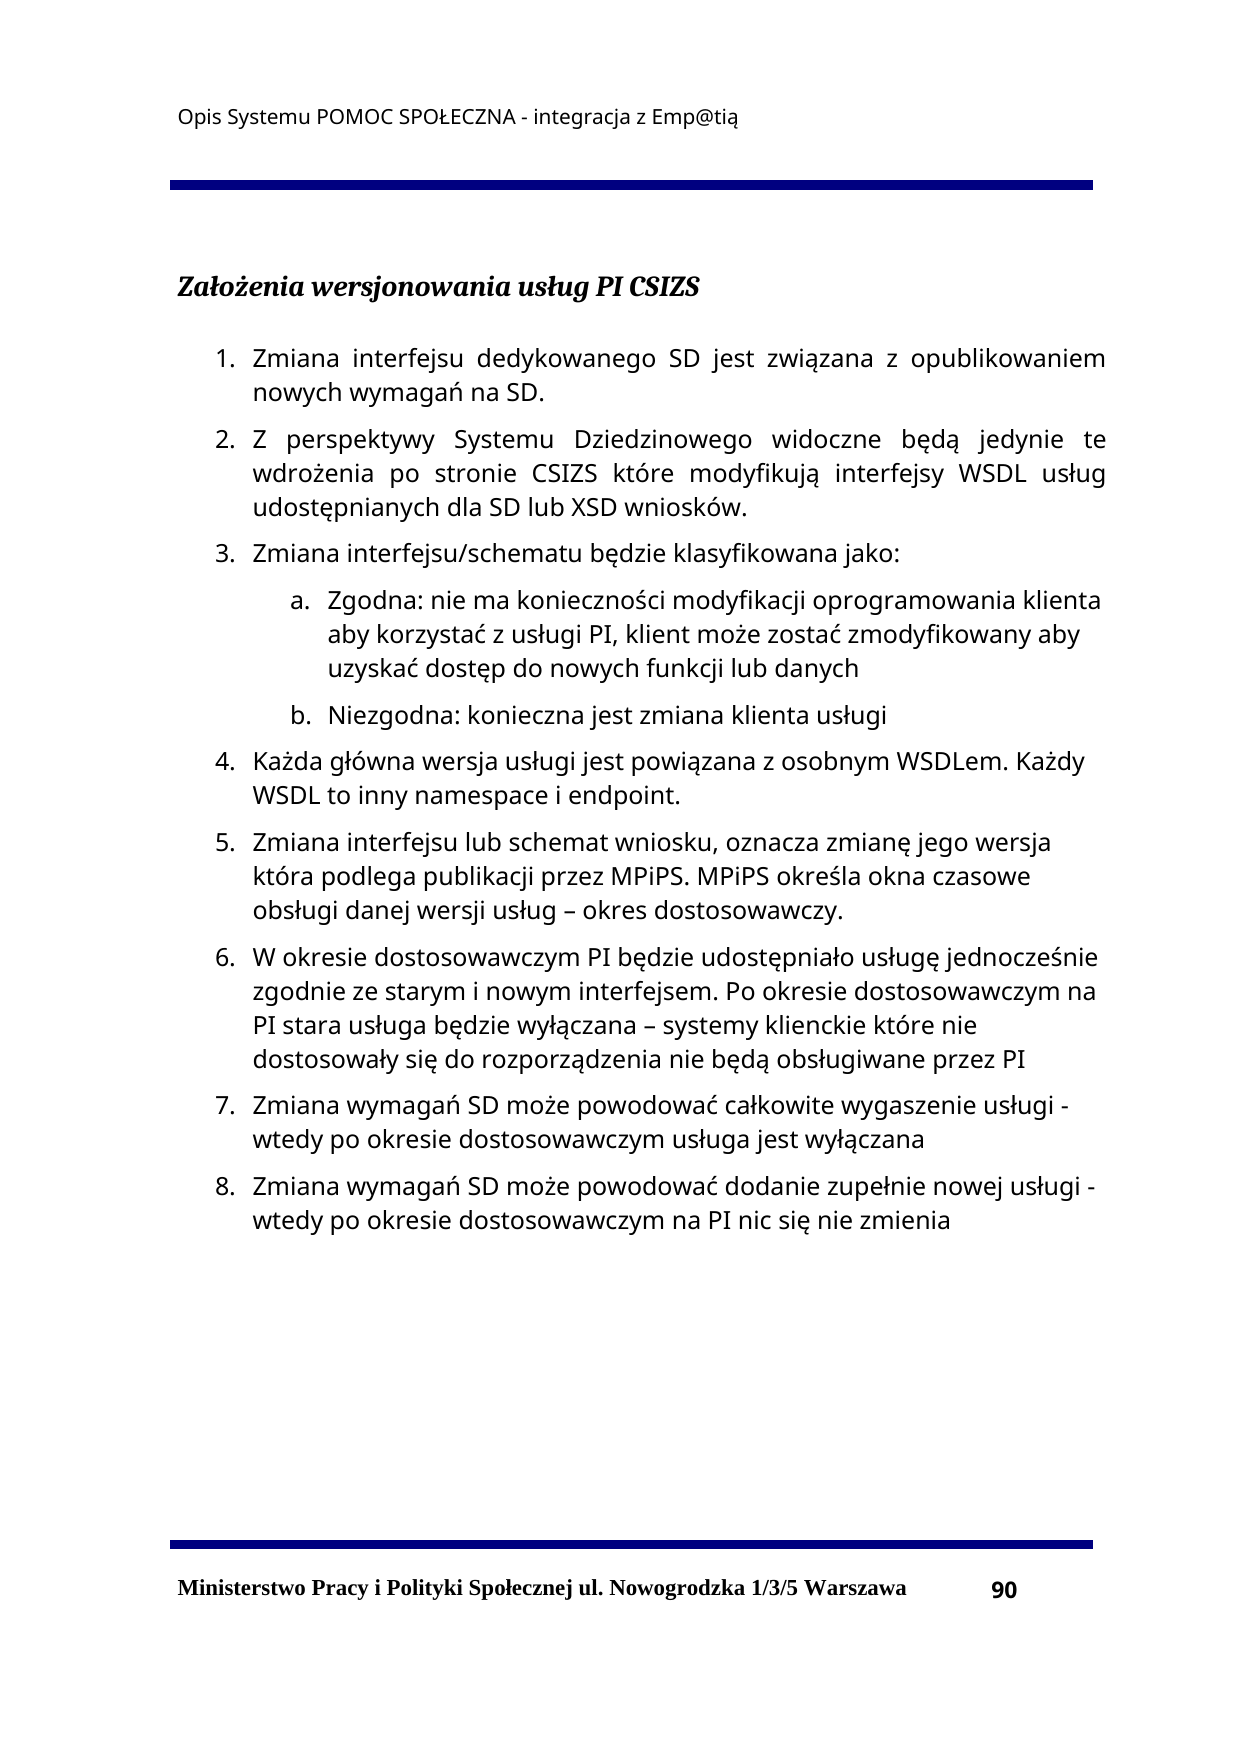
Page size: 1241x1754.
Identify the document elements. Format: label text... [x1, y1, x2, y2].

list Zmiana interfejsu/schematu będzie klasyfikowana jako: [215, 536, 1107, 570]
list Zmiana wymagań SD może powodować dodanie zupełnie nowej usługi - wtedy po okresie dostosowawczym na PI nic się nie zmienia [215, 1168, 1107, 1237]
list Z perspektywy Systemu Dziedzinowego widoczne będą jedynie te wdrożenia po stronie CSIZS które modyfikują interfejsy WSDL usług udostępnianych dla SD lub XSD wniosków. [215, 421, 1107, 523]
list Zgodna: nie ma konieczności modyfikacji oprogramowania klienta aby korzystać z usługi PI, klient może zostać zmodyfikowany aby uzyskać dostęp do nowych funkcji lub danych [290, 583, 1107, 685]
text Założenia wersjonowania usług PI CSIZS [177, 270, 1107, 303]
list Zmiana interfejsu lub schemat wniosku, oznacza zmianę jego wersja która podlega publikacji przez MPiPS. MPiPS określa okna czasowe obsługi danej wersji usług – okres dostosowawczy. [215, 824, 1107, 927]
list Niezgodna: konieczna jest zmiana klienta usługi [290, 697, 1107, 731]
list Zmiana interfejsu dedykowanego SD jest związana z opublikowaniem nowych wymagań na SD. [215, 341, 1107, 409]
list W okresie dostosowawczym PI będzie udostępniało usługę jednocześnie zgodnie ze starym i nowym interfejsem. Po okresie dostosowawczym na PI stara usługa będzie wyłączana – systemy klienckie które nie dostosowały się do rozporządzenia nie będą obsługiwane przez PI [215, 939, 1107, 1075]
list Zmiana wymagań SD może powodować całkowite wygaszenie usługi - wtedy po okresie dostosowawczym usługa jest wyłączana [215, 1088, 1107, 1156]
list Każda główna wersja usługi jest powiązana z osobnym WSDLem. Każdy WSDL to inny namespace i endpoint. [215, 744, 1107, 812]
